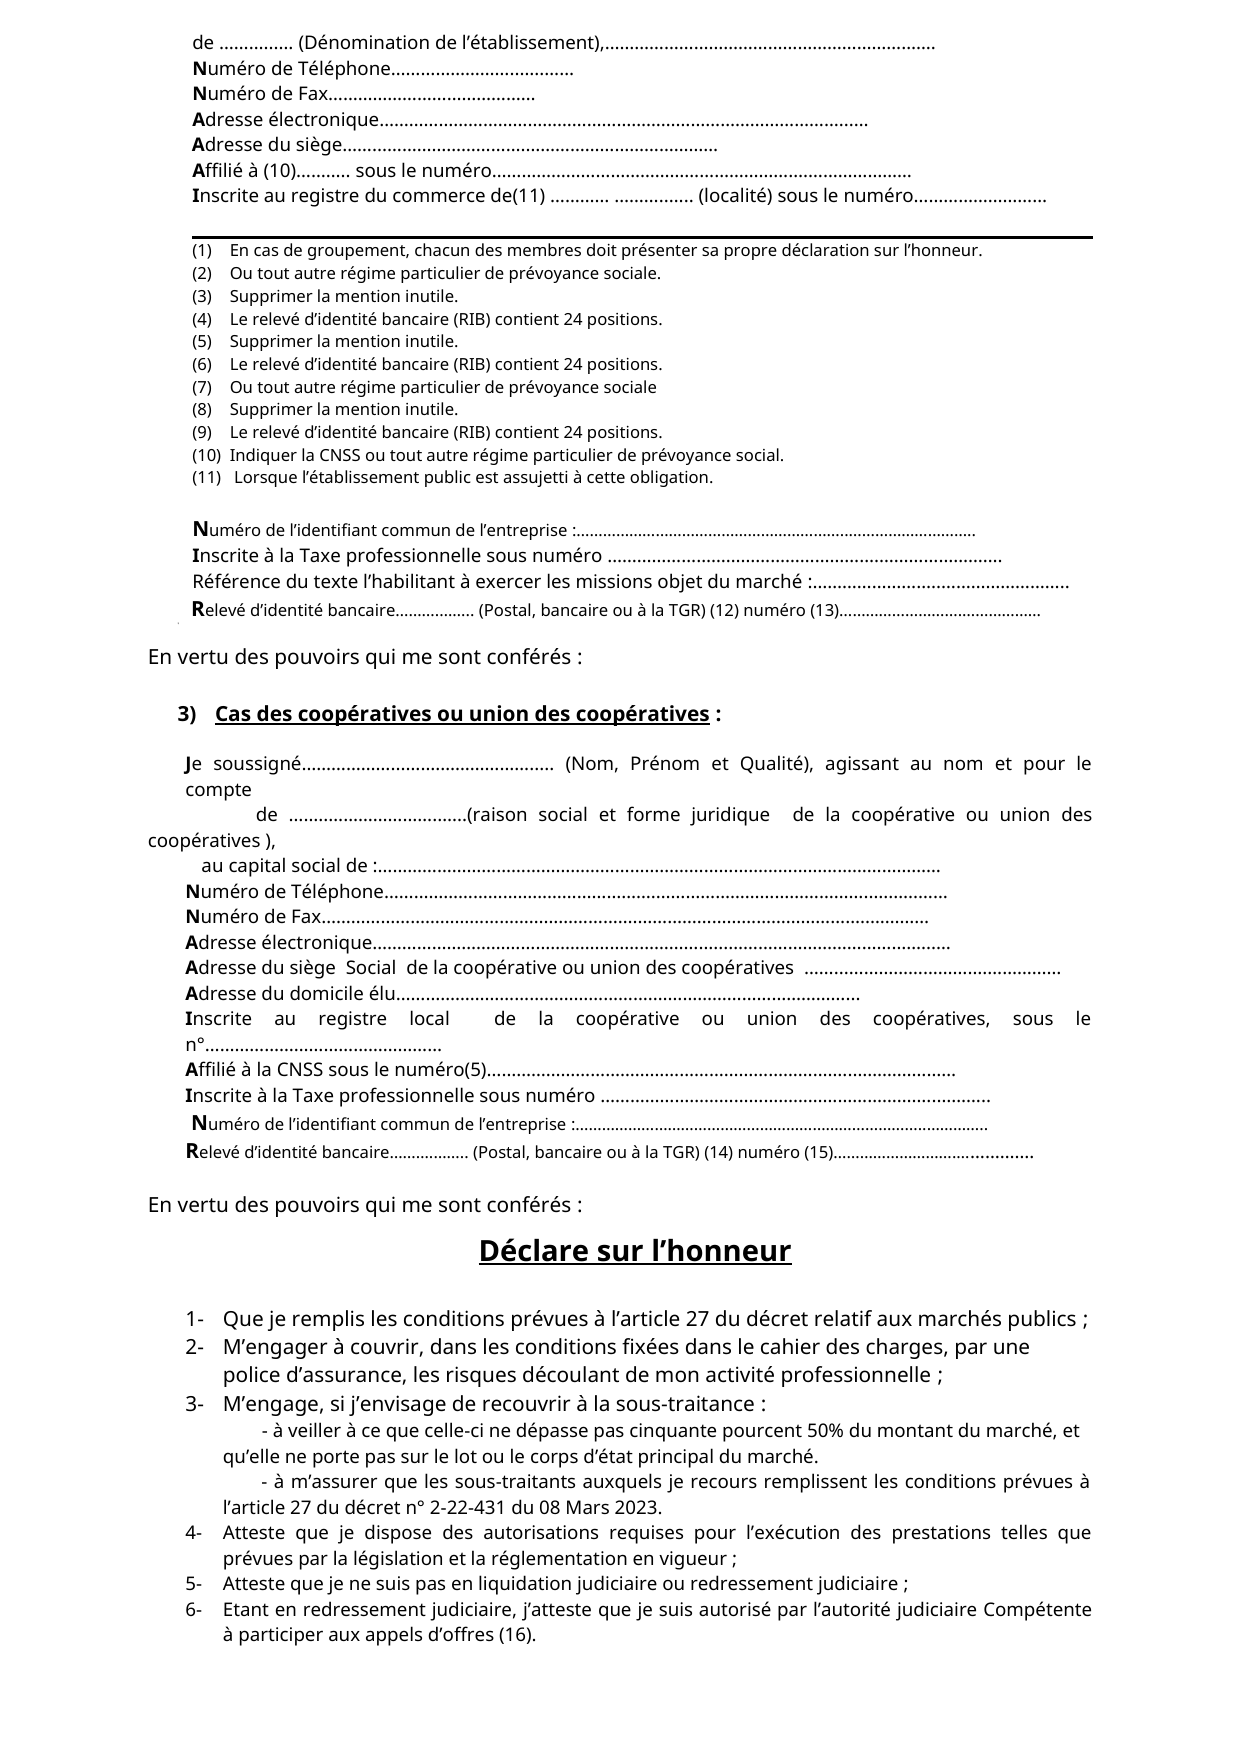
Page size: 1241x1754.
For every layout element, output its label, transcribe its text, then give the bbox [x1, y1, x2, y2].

text Adresse du siège……...……………………….………………………………… [148, 132, 1093, 157]
text Référence du texte l’habilitant à exercer les missions objet du marché :……………………..…………………….. [192, 568, 1093, 594]
list Supprimer la mention inutile. [192, 330, 1093, 352]
list Cas des coopératives ou union des coopératives : [177, 699, 1093, 728]
list Atteste que je ne suis pas en liquidation judiciaire ou redressement judiciaire ; [185, 1571, 1093, 1596]
text Numéro de l’identifiant commun de l’entreprise :……………………………………………………………………..………….. [148, 1108, 1093, 1136]
text Numéro de l’identifiant commun de l’entreprise :……………………………………………………..……………………….. [192, 514, 1093, 543]
text Inscrite à la Taxe professionnelle sous numéro ……………………………………………….……………………. [192, 543, 1093, 568]
text Inscrite au registre local de la coopérative ou union des coopératives, sous le n°………………………………………… [185, 1006, 1093, 1057]
text - à veiller à ce que celle-ci ne dépasse pas cinquante pourcent 50% du montant du marché, et qu’elle ne porte pas sur le lot ou le corps d’état principal du marché. [223, 1417, 1093, 1468]
text Relevé d’identité bancaire……….…….. (Postal, bancaire ou à la TGR) (14) numéro (15)……………………….……………. [185, 1136, 1093, 1164]
text Déclare sur l’honneur [177, 1230, 1093, 1269]
list Le relevé d’identité bancaire (RIB) contient 24 positions. [192, 421, 1093, 443]
list M’engage, si j’envisage de recouvrir à la sous-traitance : [185, 1389, 1093, 1417]
text Relevé d’identité bancaire……….…….. (Postal, bancaire ou à la TGR) (12) numéro (13)……………………….……………… [148, 594, 1093, 622]
text Affilié à la CNSS sous le numéro(5)………………………………………………………………..………………… [185, 1057, 1093, 1082]
text Inscrite à la Taxe professionnelle sous numéro …………………………………………………………..……….. [185, 1082, 1093, 1108]
list Le relevé d’identité bancaire (RIB) contient 24 positions. [192, 352, 1093, 375]
text de ………...… (Dénomination de l’établissement),…………………………………………………………. [192, 29, 1093, 55]
list Supprimer la mention inutile. [192, 284, 1093, 307]
text En vertu des pouvoirs qui me sont conférés : [148, 1190, 1093, 1218]
list Ou tout autre régime particulier de prévoyance sociale. [192, 262, 1093, 284]
text de ……..………………….…...(raison social et forme juridique de la coopérative ou union des coopératives ), [148, 801, 1093, 852]
text Adresse électronique…………………………………………………………………………………...… [192, 106, 1093, 132]
text Adresse du siège Social de la coopérative ou union des coopératives ……...……………………….…………… [185, 954, 1093, 980]
list Etant en redressement judiciaire, j’atteste que je suis autorisé par l’autorité judiciaire Compétente à participer aux appels d’offres (16). [185, 1596, 1093, 1647]
text Adresse électronique……………………………………………………………...…………………………………...… [185, 929, 1093, 954]
list Le relevé d’identité bancaire (RIB) contient 24 positions. [192, 307, 1093, 330]
text au capital social de :…………………………………………………………………………………………………… [148, 852, 1093, 878]
list Que je remplis les conditions prévues à l’article 27 du décret relatif aux marchés publics ; [185, 1304, 1093, 1332]
text Numéro de Fax…………………………………… [192, 81, 1093, 106]
list Ou tout autre régime particulier de prévoyance sociale [192, 375, 1093, 398]
text Numéro de Fax……………………………………………………….………………………………………..………… [185, 903, 1093, 929]
list En cas de groupement, chacun des membres doit présenter sa propre déclaration sur l’honneur. [192, 239, 1093, 262]
text Inscrite au registre du commerce de(11) ………… ………..….. (localité) sous le numéro……………………… [192, 183, 1093, 208]
text Numéro de Téléphone……………………………………………….…………………………………….…..…..…… [185, 878, 1093, 903]
list M’engager à couvrir, dans les conditions fixées dans le cahier des charges, par une police d’assurance, les risques découlant de mon activité professionnelle ; [185, 1332, 1093, 1389]
list Lorsque l’établissement public est assujetti à cette obligation. [192, 466, 1093, 489]
text Numéro de Téléphone……………………..…..…… [192, 55, 1093, 81]
text - à m’assurer que les sous-traitants auxquels je recours remplissent les conditions prévues à l’article 27 du décret n° 2-22-431 du 08 Mars 2023. [223, 1468, 1093, 1519]
text En vertu des pouvoirs qui me sont conférés : [148, 642, 1093, 671]
text Adresse du domicile élu…………………………………………….…………………………………... [185, 980, 1093, 1006]
list Indiquer la CNSS ou tout autre régime particulier de prévoyance social. [192, 443, 1093, 466]
text Affilié à (10)……….. sous le numéro……………………………………………………….………………… [192, 157, 1093, 183]
list Supprimer la mention inutile. [192, 398, 1093, 421]
text Je soussigné………………...…….………………..... (Nom, Prénom et Qualité), agissant au nom et pour le compte [185, 750, 1093, 801]
list Atteste que je dispose des autorisations requises pour l’exécution des prestations telles que prévues par la législation et la réglementation en vigueur ; [185, 1519, 1093, 1571]
